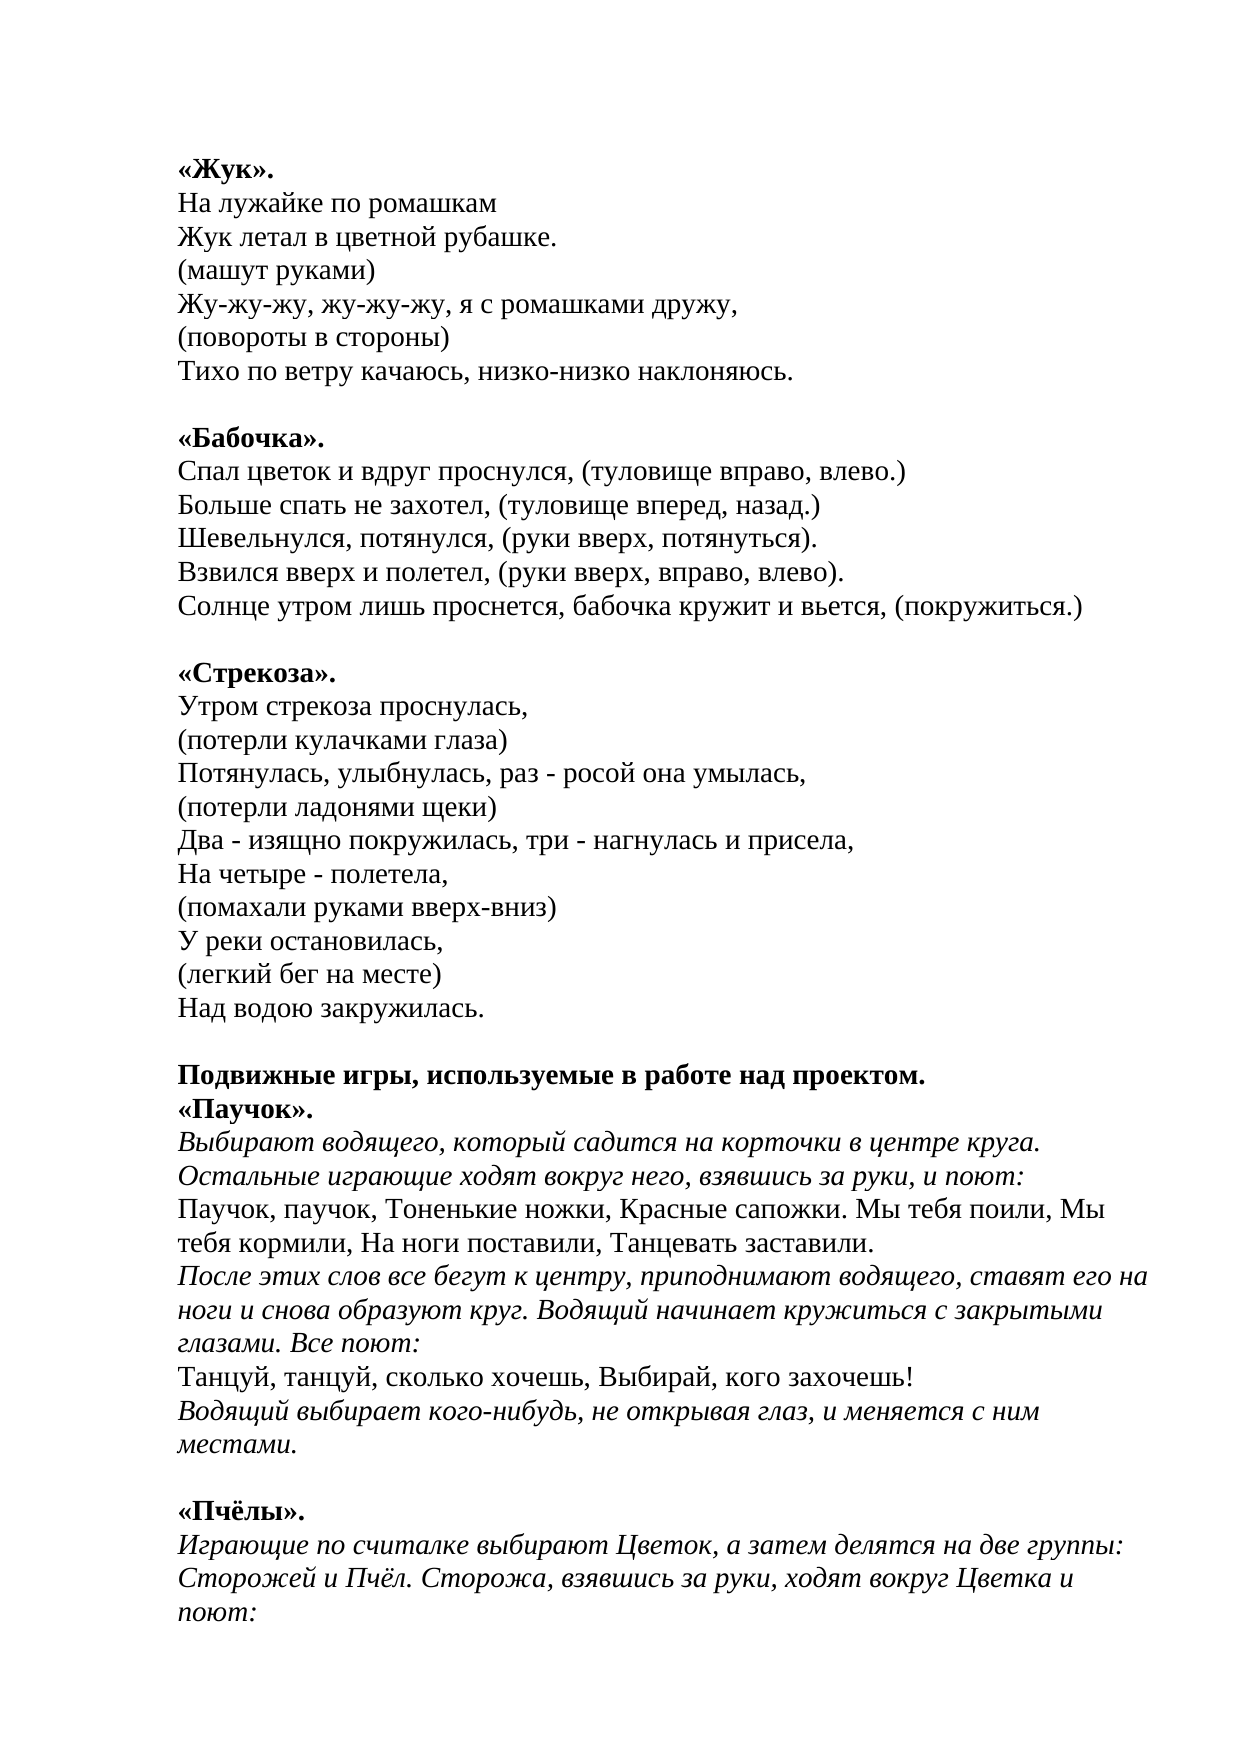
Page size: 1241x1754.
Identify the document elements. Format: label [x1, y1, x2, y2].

text [177, 118, 1152, 1627]
